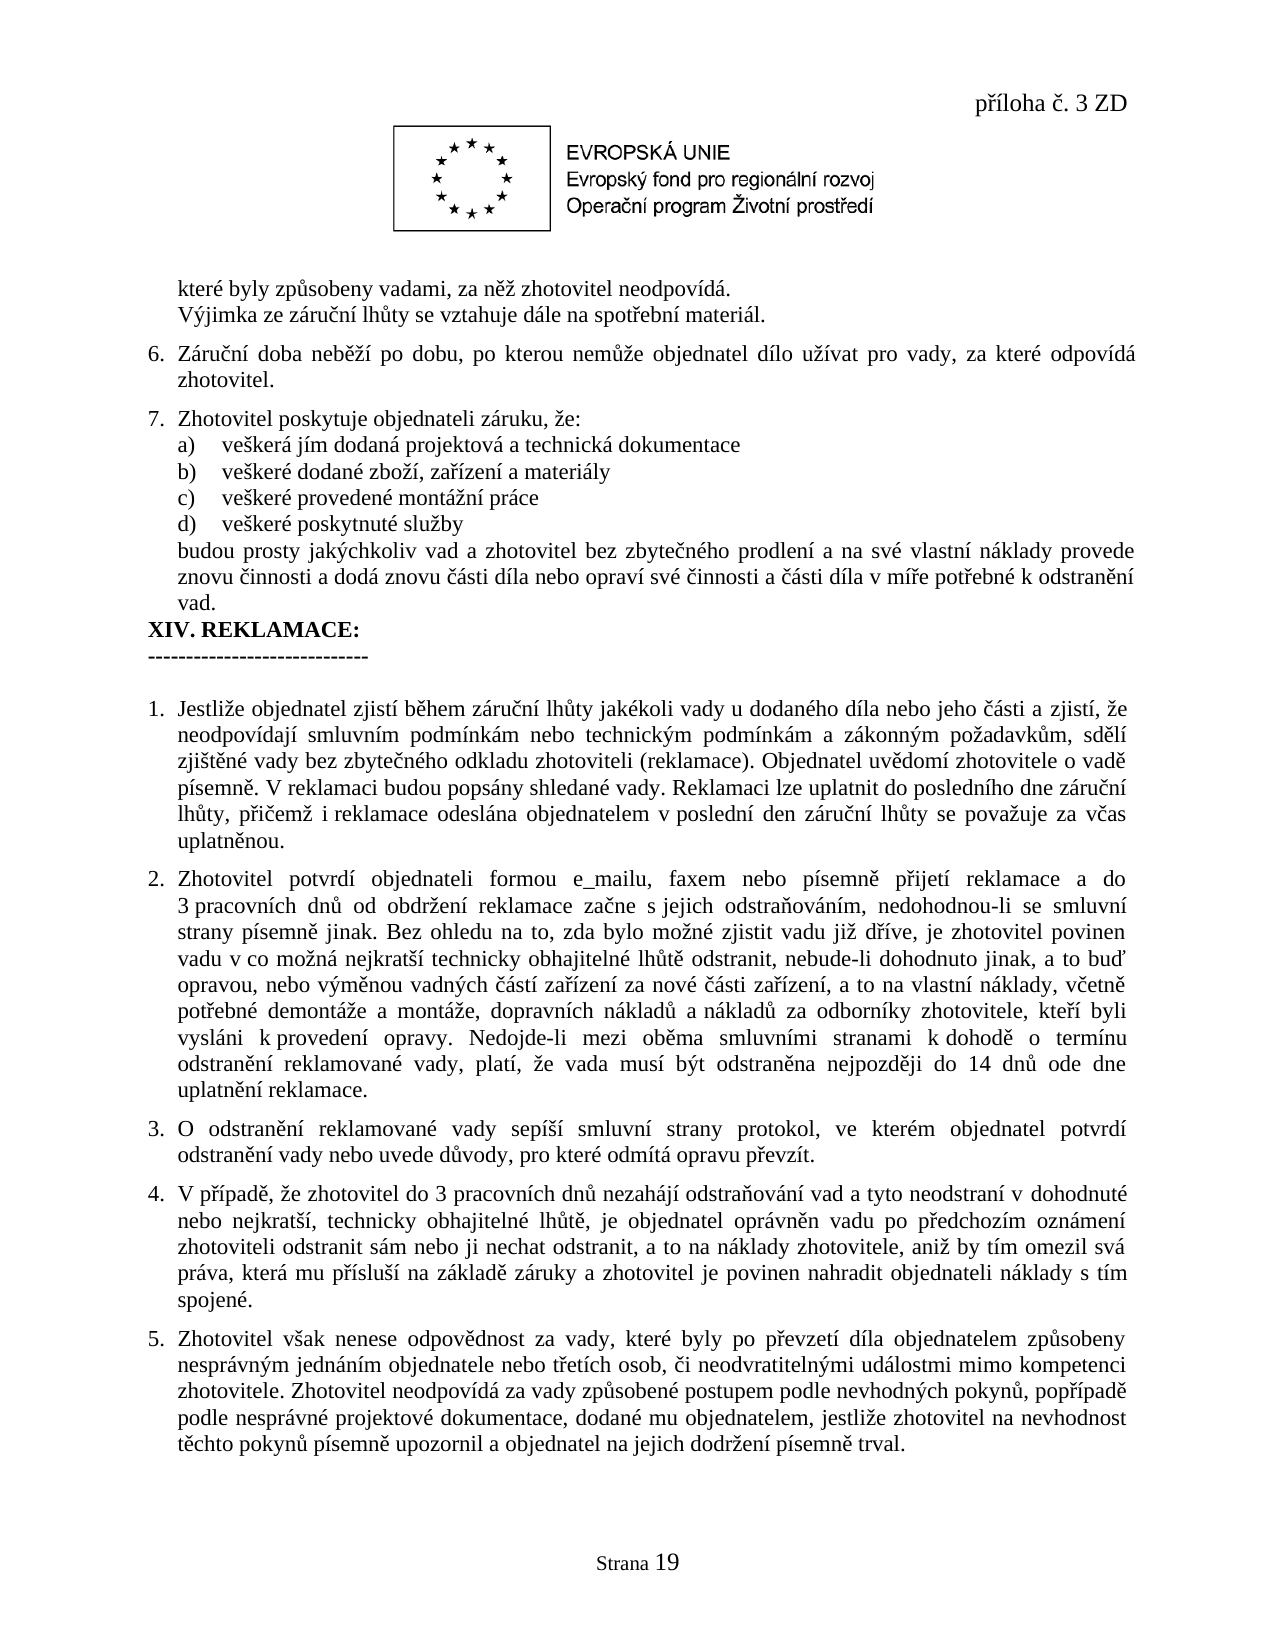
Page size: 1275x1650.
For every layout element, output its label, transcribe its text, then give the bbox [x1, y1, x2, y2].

list Jestliže objednatel zjistí během záruční lhůty jakékoli vady u dodaného díla nebo jeho části a zjistí, že neodpovídají smluvním podmínkám nebo technickým podmínkám a zákonným požadavkům, sdělí zjištěné vady bez zbytečného odkladu zhotoviteli (reklamace). Objednatel uvědomí zhotovitele o vadě písemně. V reklamaci budou popsány shledané vady. Reklamaci lze uplatnit do posledního dne záruční lhůty, přičemž i reklamace odeslána objednatelem v poslední den záruční lhůty se považuje za včas uplatněnou. [148, 695, 1127, 853]
text Výjimka ze záruční lhůty se vztahuje dále na spotřební materiál. [177, 301, 1127, 327]
list Zhotovitel však nenese odpovědnost za vady, které byly po převzetí díla objednatelem způsobeny nesprávným jednáním objednatele nebo třetích osob, či neodvratitelnými událostmi mimo kompetenci zhotovitele. Zhotovitel neodpovídá za vady způsobené postupem podle nevhodných pokynů, popřípadě podle nesprávné projektové dokumentace, dodané mu objednatelem, jestliže zhotovitel na nevhodnost těchto pokynů písemně upozornil a objednatel na jejich dodržení písemně trval. [148, 1325, 1127, 1456]
text XIV. REKLAMACE: [148, 616, 1127, 642]
list veškeré dodané zboží, zařízení a materiály [177, 458, 1127, 484]
list Záruční doba neběží po dobu, po kterou nemůže objednatel dílo užívat pro vady, za které odpovídá zhotovitel. [148, 340, 1137, 392]
list Zhotovitel poskytuje objednateli záruku, že: [148, 405, 1137, 431]
list veškerá jím dodaná projektová a technická dokumentace [177, 431, 1127, 458]
text ----------------------------- [148, 642, 1127, 668]
picture [387, 116, 888, 246]
list Zhotovitel potvrdí objednateli formou e_mailu, faxem nebo písemně přijetí reklamace a do 3 pracovních dnů od obdržení reklamace začne s jejich odstraňováním, nedohodnou-li se smluvní strany písemně jinak. Bez ohledu na to, zda bylo možné zjistit vadu již dříve, je zhotovitel povinen vadu v co možná nejkratší technicky obhajitelné lhůtě odstranit, nebude-li dohodnuto jinak, a to buď opravou, nebo výměnou vadných částí zařízení za nové části zařízení, a to na vlastní náklady, včetně potřebné demontáže a montáže, dopravních nákladů a nákladů za odborníky zhotovitele, kteří byli vysláni k provedení opravy. Nedojde-li mezi oběma smluvními stranami k dohodě o termínu odstranění reklamované vady, platí, že vada musí být odstraněna nejpozději do 14 dnů ode dne uplatnění reklamace. [148, 866, 1127, 1103]
list veškeré poskytnuté služby [177, 510, 1127, 537]
text budou prosty jakýchkoliv vad a zhotovitel bez zbytečného prodlení a na své vlastní náklady provede znovu činnosti a dodá znovu části díla nebo opraví své činnosti a části díla v míře potřebné k odstranění vad. [177, 537, 1137, 616]
list O odstranění reklamované vady sepíší smluvní strany protokol, ve kterém objednatel potvrdí odstranění vady nebo uvede důvody, pro které odmítá opravu převzít. [148, 1115, 1127, 1168]
list V případě, že zhotovitel do 3 pracovních dnů nezahájí odstraňování vad a tyto neodstraní v dohodnuté nebo nejkratší, technicky obhajitelné lhůtě, je objednatel oprávněn vadu po předchozím oznámení zhotoviteli odstranit sám nebo ji nechat odstranit, a to na náklady zhotovitele, aniž by tím omezil svá práva, která mu přísluší na základě záruky a zhotovitel je povinen nahradit objednateli náklady s tím spojené. [148, 1180, 1127, 1312]
list veškeré provedené montážní práce [177, 484, 1127, 510]
